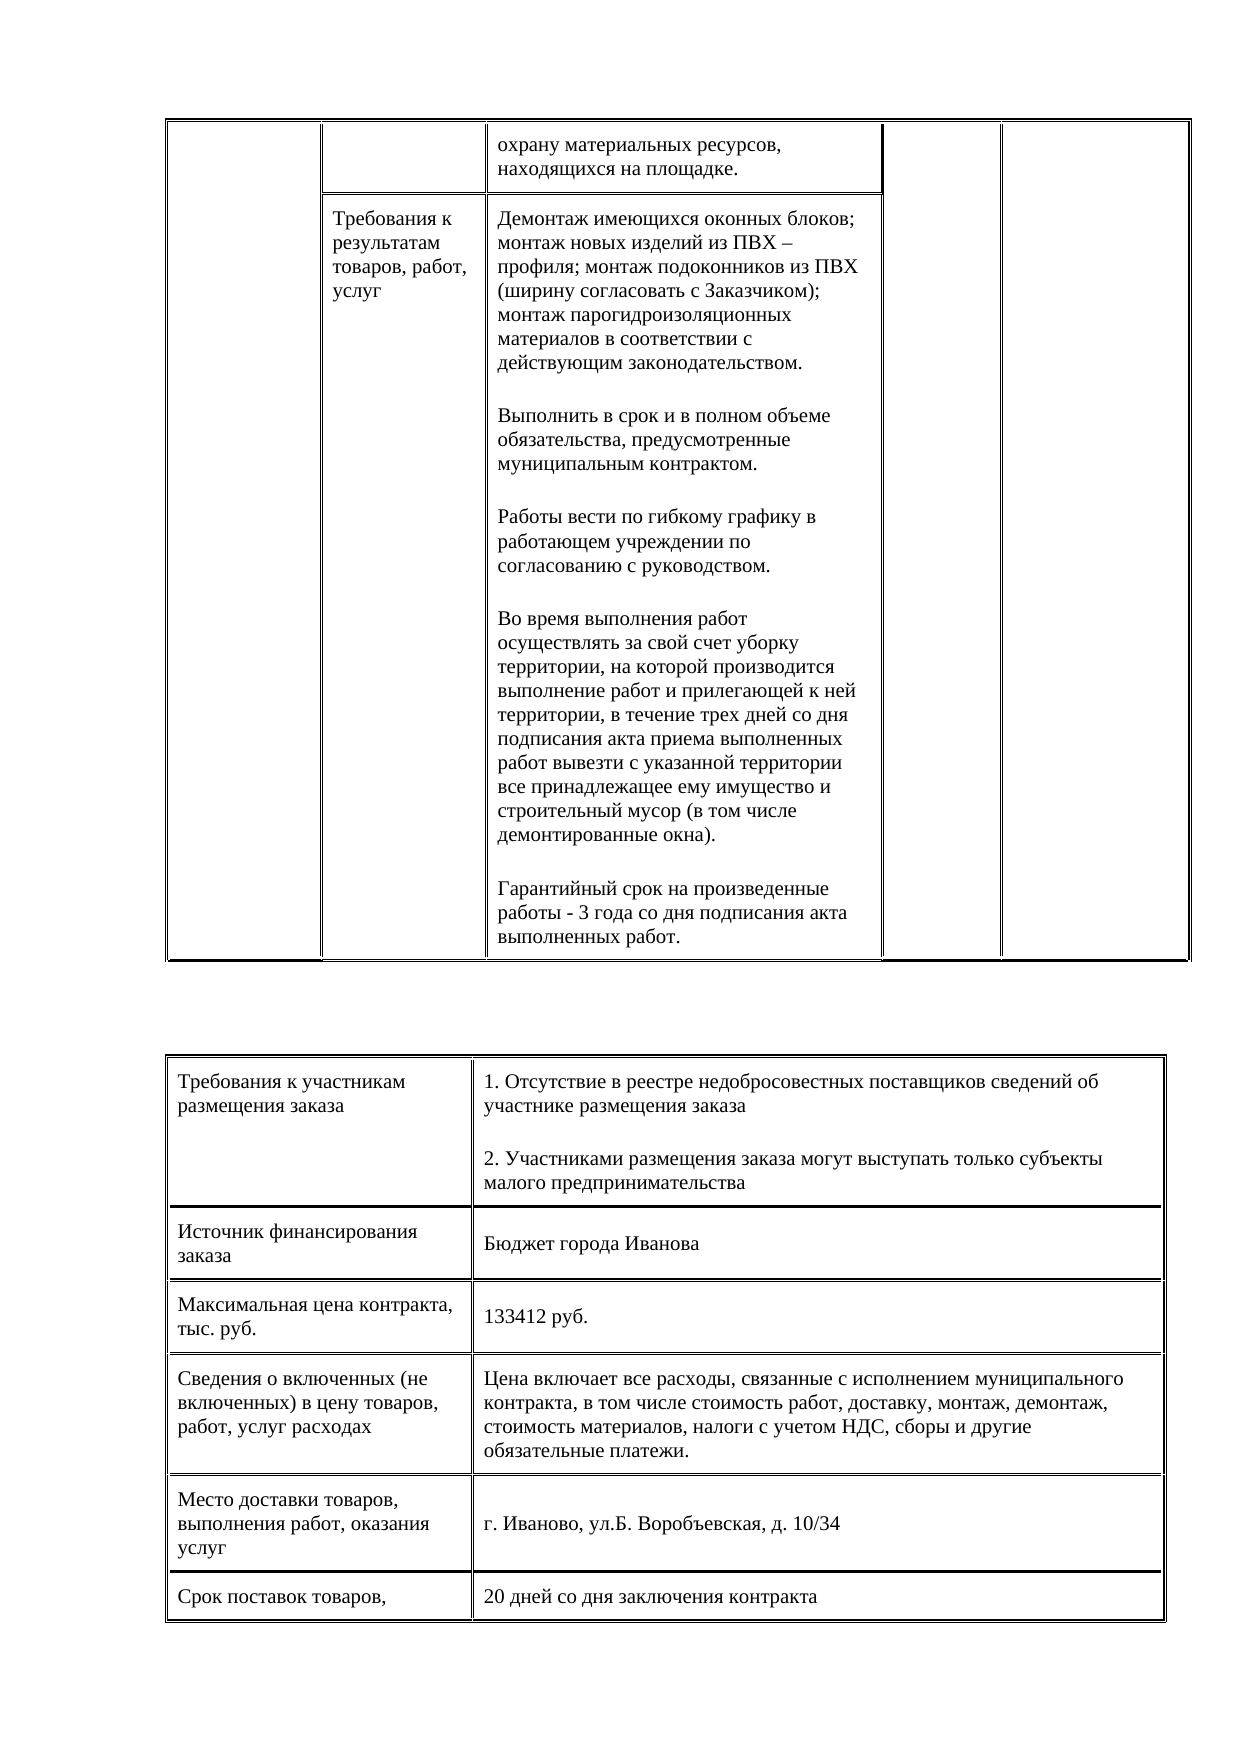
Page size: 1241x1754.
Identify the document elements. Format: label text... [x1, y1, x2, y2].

table_cell Максимальная цена контракта, тыс. руб. [168, 1278, 471, 1351]
table_header 1. Отсутствие в реестре недобросовестных поставщиков сведений об участнике размещения заказа 2. Участниками размещения заказа могут выступать только субъекты малого предпринимательства [473, 1058, 1163, 1205]
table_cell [487, 122, 882, 191]
table_cell Требования к результатам товаров, работ, услуг [321, 195, 487, 959]
table_cell Место доставки товаров, выполнения работ, оказания услуг [166, 1473, 473, 1570]
table_cell Цена включает все расходы, связанные с исполнением муниципального контракта, в том числе стоимость работ, доставку, монтаж, демонтаж, стоимость материалов, налоги с учетом НДС, сборы и другие обязательные платежи. [474, 1351, 1164, 1473]
table_cell Источник финансирования заказа [168, 1205, 471, 1278]
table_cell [473, 1570, 1163, 1619]
table_cell Сведения о включенных (не включенных) в цену товаров, работ, услуг расходах [168, 1351, 471, 1473]
table_cell Бюджет города Иванова [474, 1205, 1163, 1278]
table_cell Демонтаж имеющихся оконных блоков; монтаж новых изделий из ПВХ – профиля; монтаж подоконников из ПВХ (ширину согласовать с Заказчиком); монтаж парогидроизоляционных материалов в соответствии с действующим законодательством. Выполнить в срок и в полном объеме обязательства, предусмотренные муниципальным контрактом. Работы вести по гибкому графику в работающем учреждении по согласованию с руководством. Во время выполнения работ осуществлять за свой счет уборку территории, на которой производится выполнение работ и прилегающей к ней территории, в течение трех дней со дня подписания акта приема выполненных работ вывезти с указанной территории все принадлежащее ему имущество и строительный мусор (в том числе демонтированные окна). Гарантийный срок на произведенные работы - 3 года со дня подписания акта выполненных работ. [487, 195, 882, 959]
table_header Требования к участникам размещения заказа [168, 1058, 473, 1205]
table_cell 133412 руб. [474, 1278, 1164, 1351]
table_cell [321, 122, 487, 191]
table_cell г. Иваново, ул.Б. Воробъевская, д. 10/34 [473, 1473, 1165, 1570]
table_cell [168, 1570, 473, 1619]
